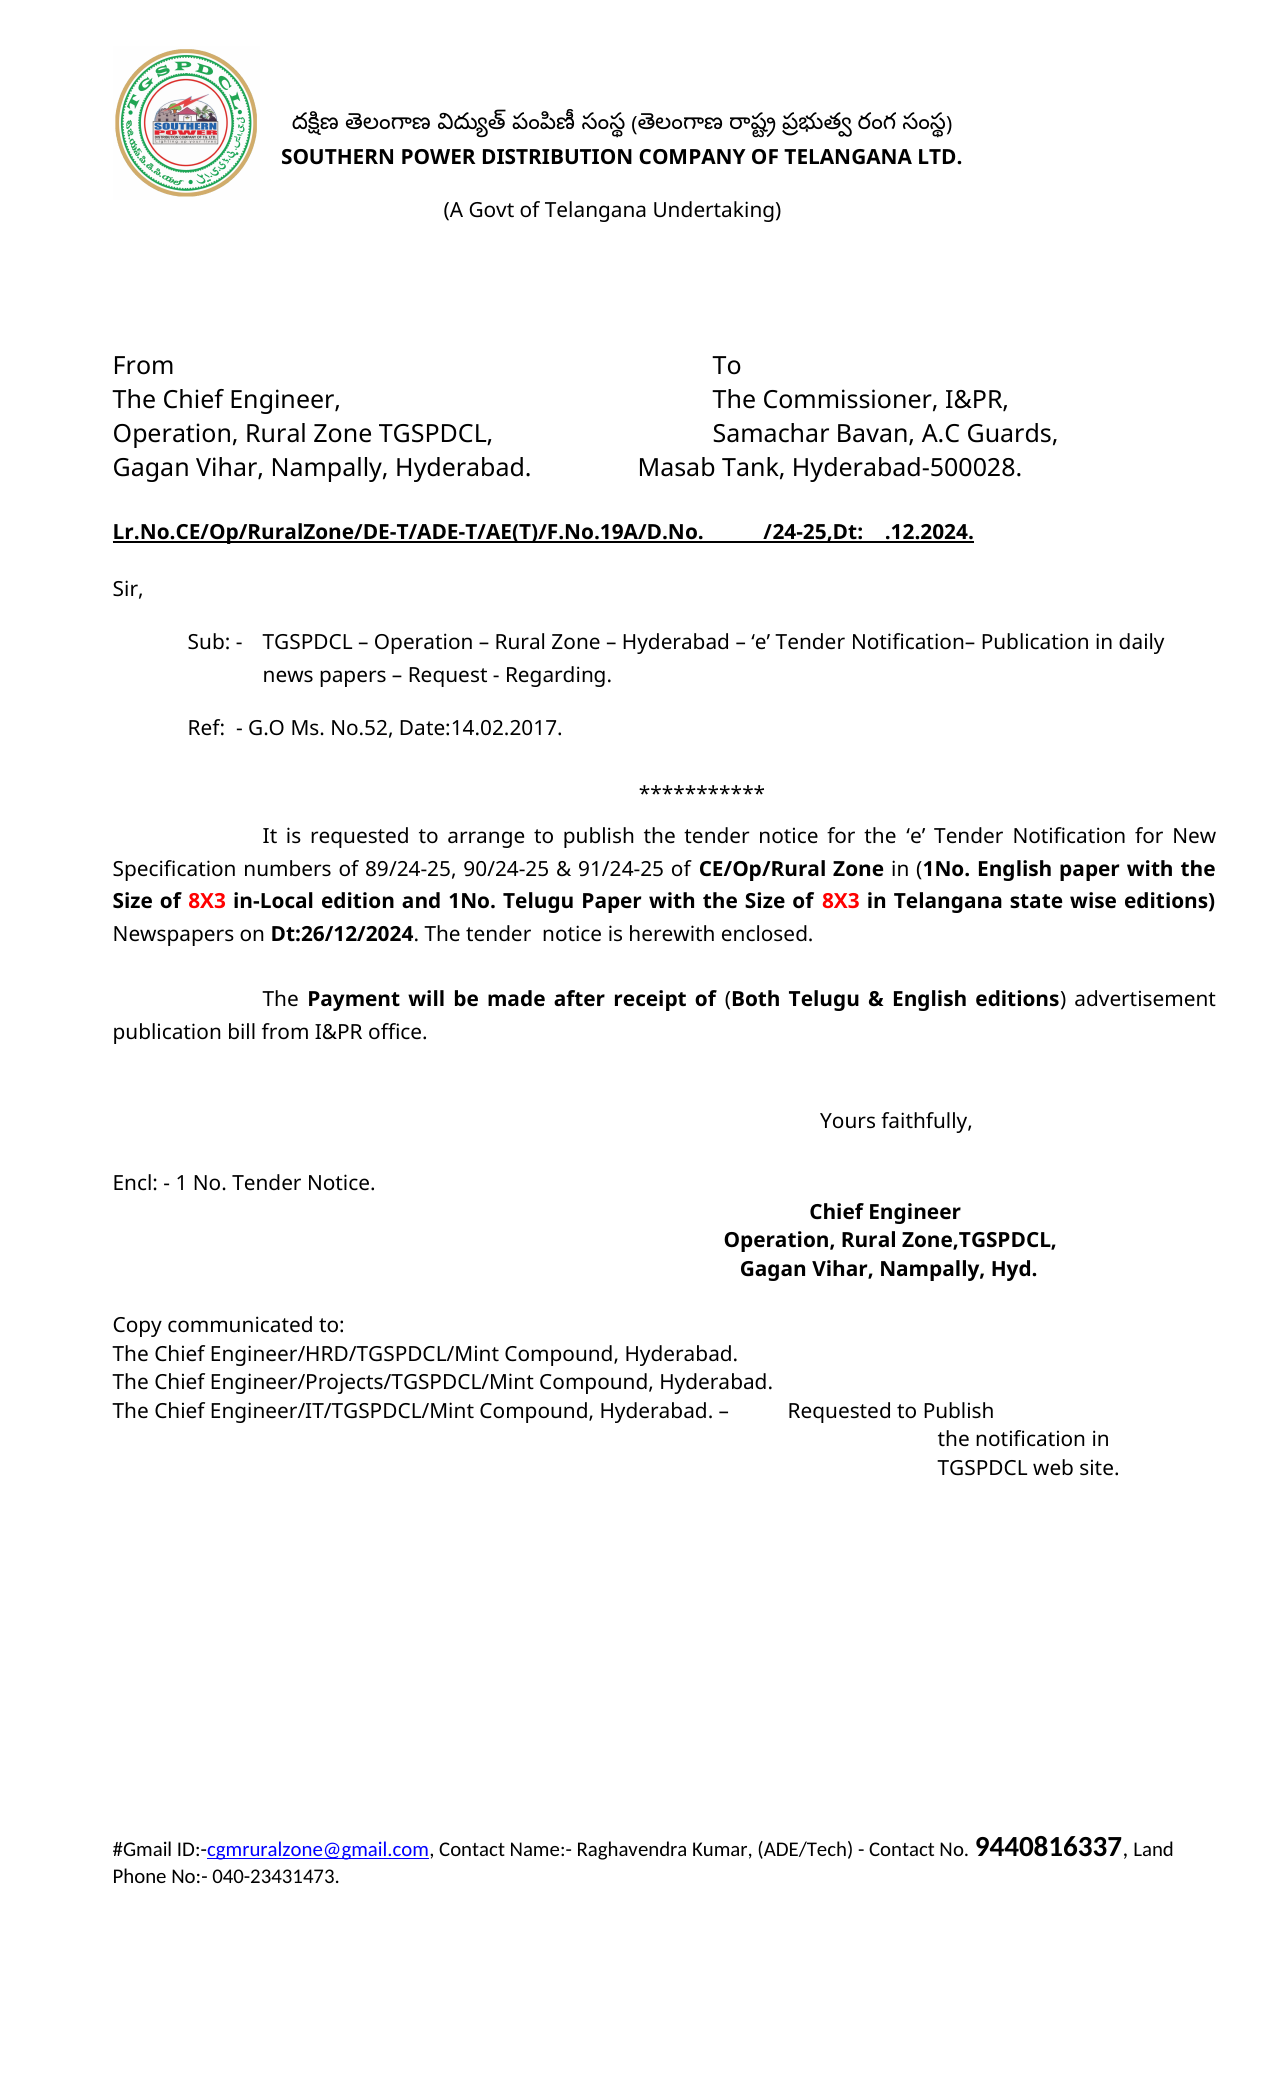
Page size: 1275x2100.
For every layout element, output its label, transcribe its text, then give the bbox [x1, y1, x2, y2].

text Encl: - 1 No. Tender Notice. [112, 1168, 1216, 1197]
text The Chief Engineer/Projects/TGSPDCL/Mint Compound, Hyderabad. [112, 1367, 1216, 1396]
text the notification in [862, 1424, 1216, 1453]
text Gagan Vihar, Nampally, Hyd. [712, 1254, 1216, 1282]
text Operation, Rural Zone,TGSPDCL, [637, 1225, 1216, 1254]
text Yours faithfully, [787, 1106, 1216, 1135]
text The Chief Engineer/IT/TGSPDCL/Mint Compound, Hyderabad. – Requested to Publish [112, 1396, 1216, 1424]
text Copy communicated to: [112, 1311, 1216, 1339]
text From To [112, 347, 1216, 381]
text The Chief Engineer/HRD/TGSPDCL/Mint Compound, Hyderabad. [112, 1339, 1216, 1367]
text Operation, Rural Zone TGSPDCL, Samachar Bavan, A.C Guards, [112, 416, 1216, 449]
picture [112, 46, 260, 200]
text *********** [187, 779, 1216, 807]
text The Payment will be made after receipt of (Both Telugu & English editions) advertisement publication bill from I&PR office. [112, 984, 1216, 1045]
text TGSPDCL web site. [862, 1453, 1216, 1481]
text Gagan Vihar, Nampally, Hyderabad. Masab Tank, Hyderabad-500028. [112, 449, 1216, 484]
text Sub: - TGSPDCL – Operation – Rural Zone – Hyderabad – ‘e’ Tender Notification– Publication in daily news papers – Request - Regarding. [187, 627, 1216, 688]
text Ref: - G.O Ms. No.52, Date:14.02.2017. [187, 713, 1216, 742]
text The Chief Engineer, The Commissioner, I&PR, [112, 381, 1216, 416]
text It is requested to arrange to publish the tender notice for the ‘e’ Tender Notification for New Specification numbers of 89/24-25, 90/24-25 & 91/24-25 of CE/Op/Rural Zone in (1No. English paper with the Size of 8X3 in-Local edition and 1No. Telugu Paper with the Size of 8X3 in Telangana state wise editions) Newspapers on Dt:26/12/2024. The tender notice is herewith enclosed. [112, 821, 1216, 948]
text Sir, [112, 574, 1216, 602]
text Chief Engineer [712, 1197, 1216, 1225]
text Lr.No.CE/Op/RuralZone/DE-T/ADE-T/AE(T)/F.No.19A/D.No. /24-25,Dt: .12.2024. [112, 517, 1216, 546]
